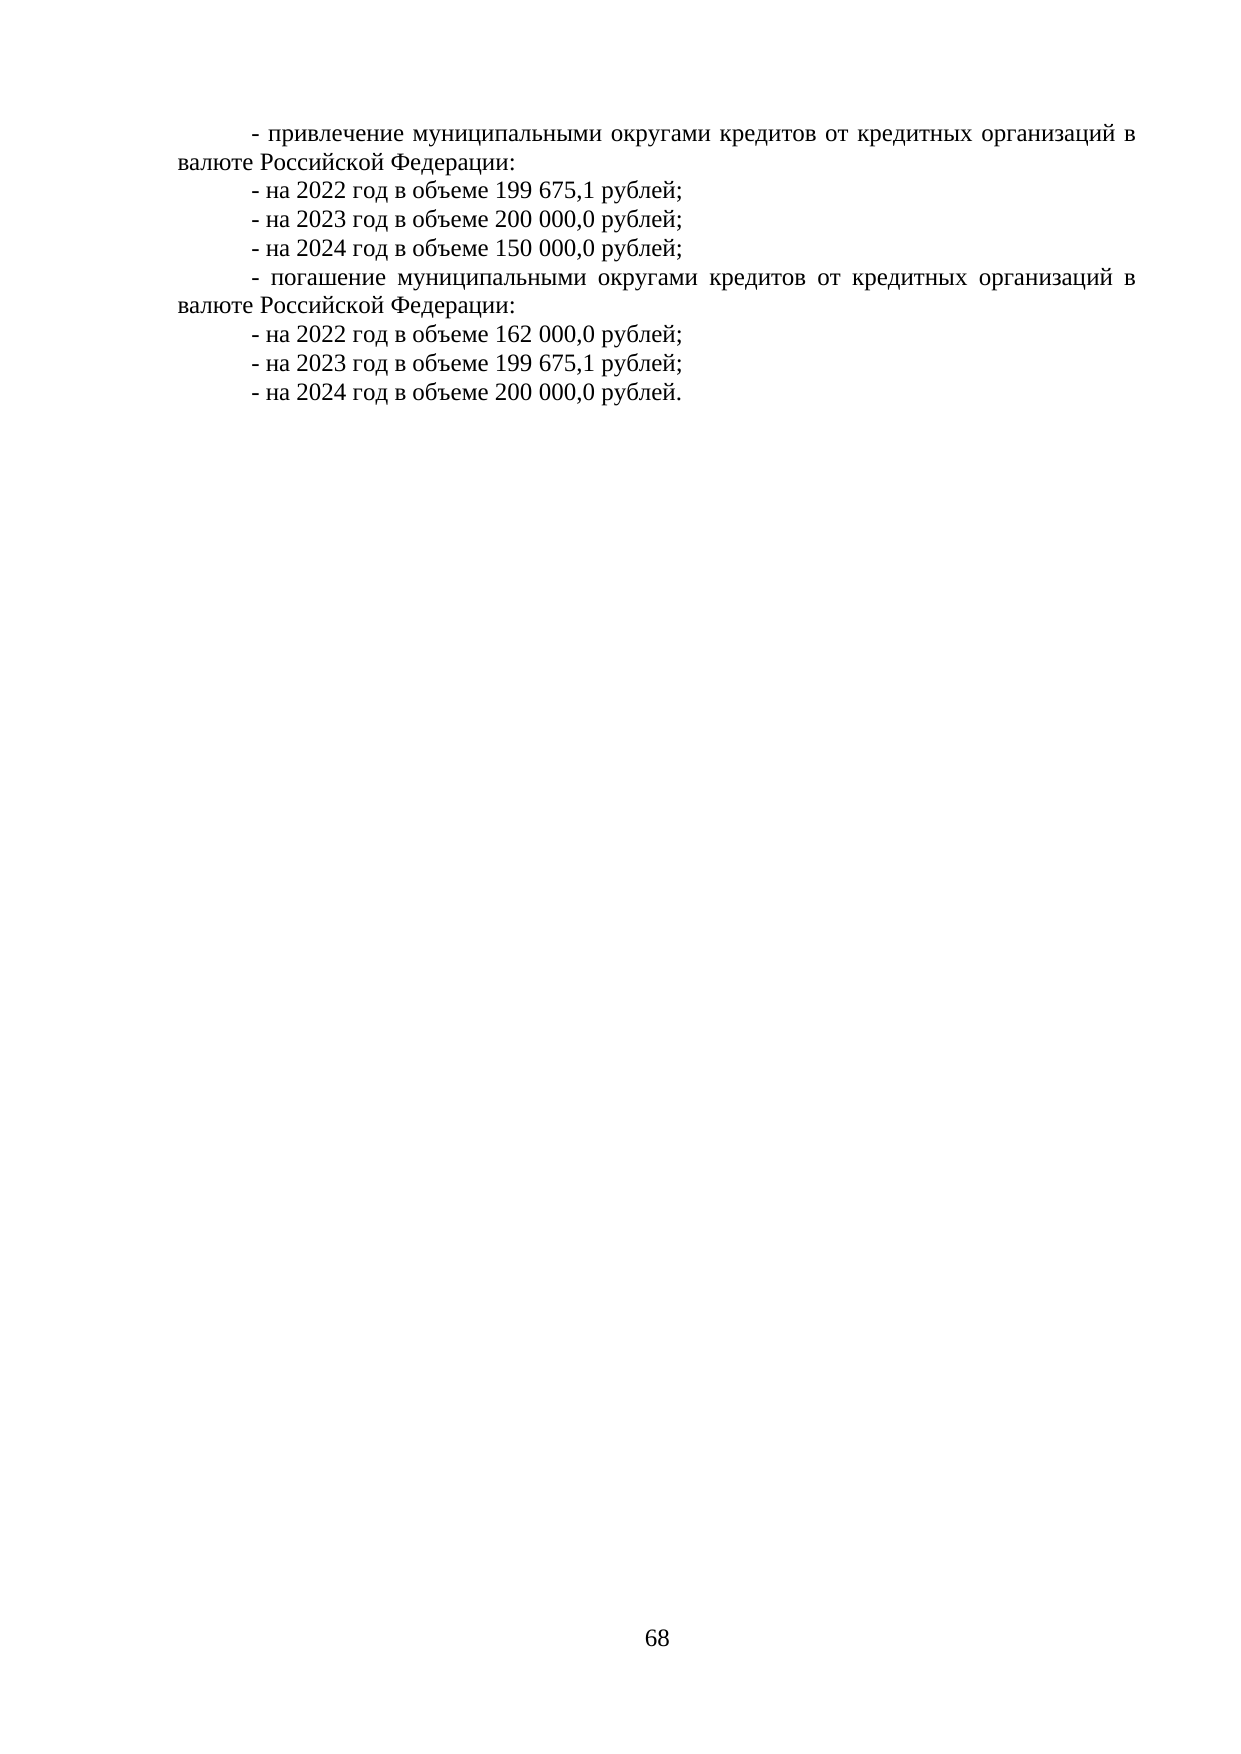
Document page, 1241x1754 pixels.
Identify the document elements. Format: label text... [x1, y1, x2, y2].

text - на 2023 год в объеме 200 000,0 рублей; [177, 204, 1137, 233]
text - на 2022 год в объеме 162 000,0 рублей; [177, 319, 1137, 348]
text - на 2024 год в объеме 200 000,0 рублей. [177, 377, 1137, 406]
text - на 2024 год в объеме 150 000,0 рублей; [177, 233, 1137, 262]
text - привлечение муниципальными округами кредитов от кредитных организаций в валюте Российской Федерации: [177, 118, 1137, 176]
text - на 2023 год в объеме 199 675,1 рублей; [177, 348, 1137, 377]
text - погашение муниципальными округами кредитов от кредитных организаций в валюте Российской Федерации: [177, 262, 1137, 319]
text - на 2022 год в объеме 199 675,1 рублей; [177, 176, 1137, 204]
